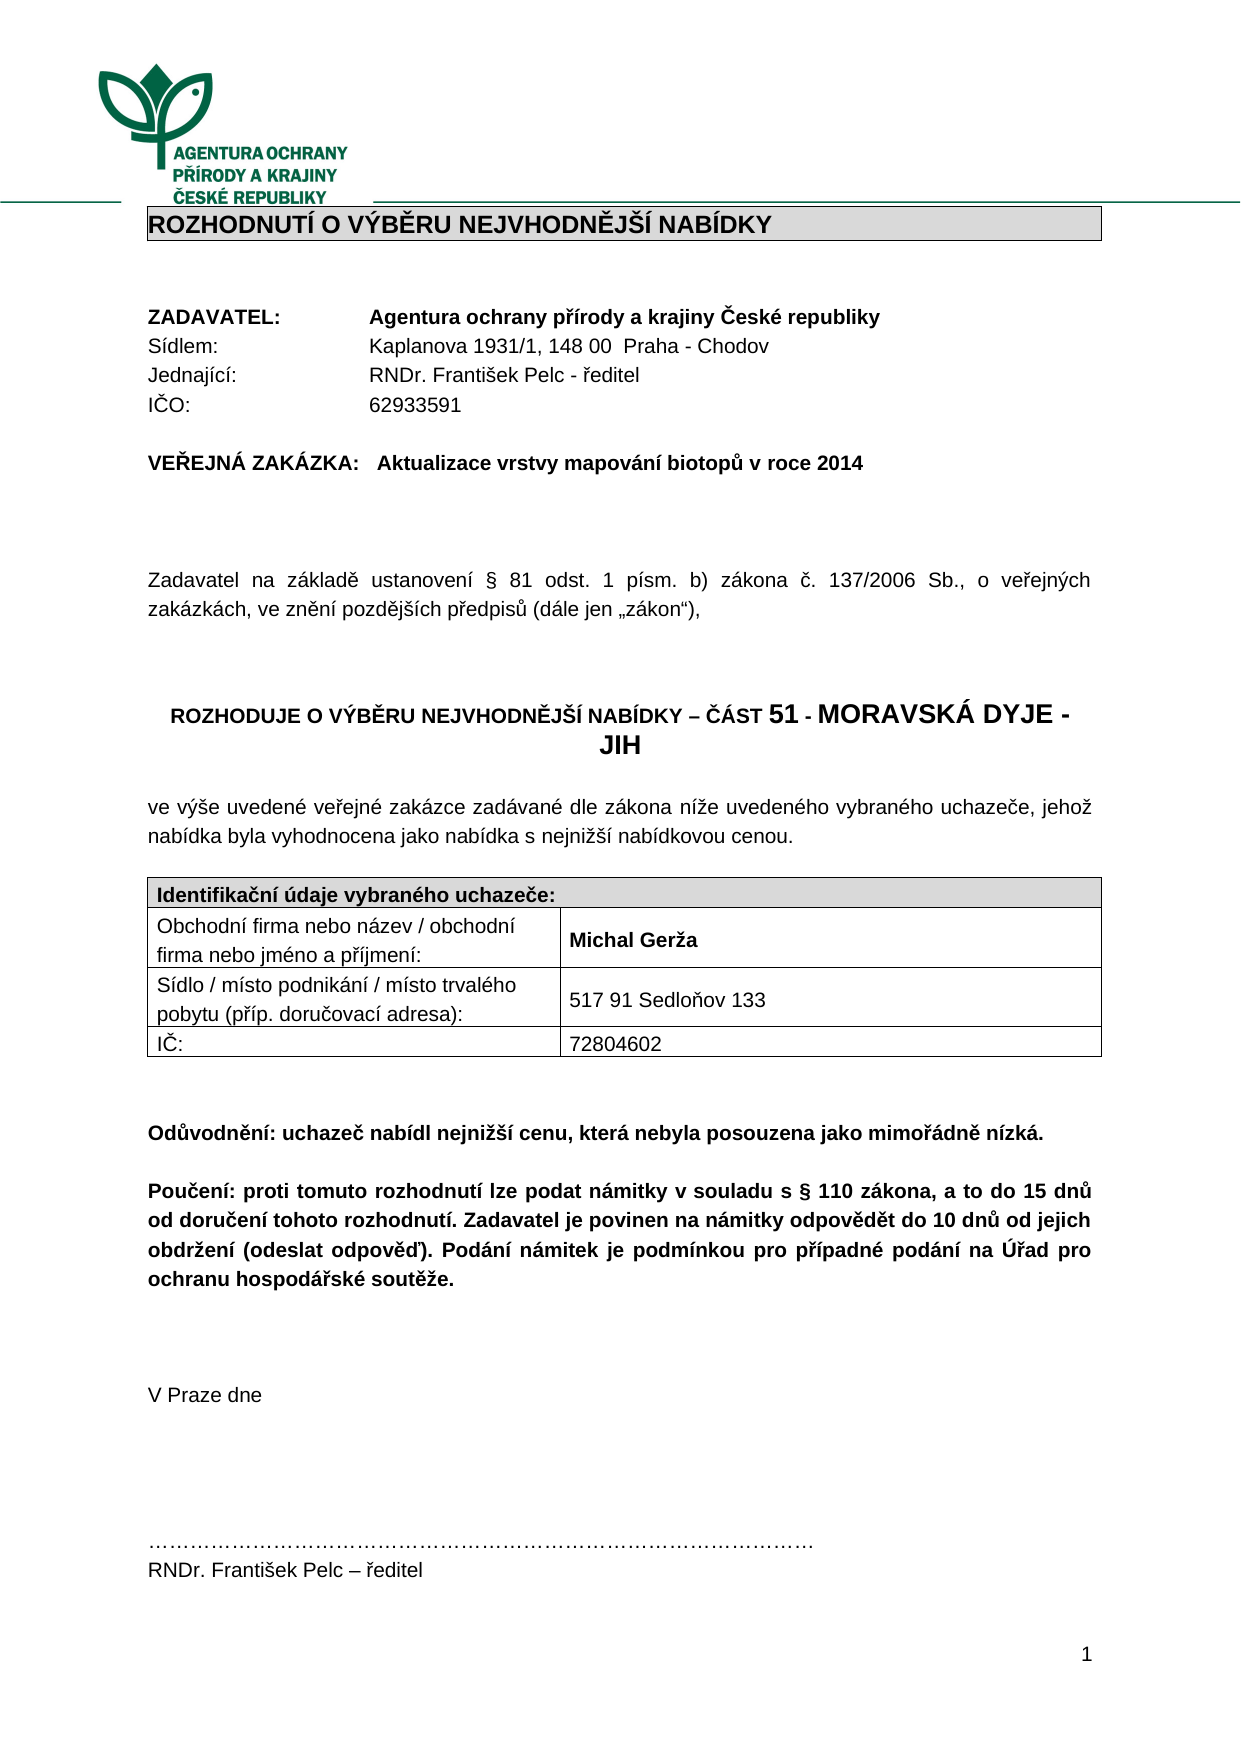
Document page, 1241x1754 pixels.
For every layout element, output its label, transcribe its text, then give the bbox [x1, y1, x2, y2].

table_cell 72804602 [561, 1027, 1101, 1056]
picture [0, 0, 1241, 209]
text IČO: 62933591 [148, 387, 1092, 416]
text Jednající: RNDr. František Pelc - ředitel [148, 358, 1092, 387]
subtitle ve výše uvedené veřejné zakázce zadávané dle zákona níže uvedeného vybraného uchazeče, jehož nabídka byla vyhodnocena jako nabídka s nejnižší nabídkovou cenou. [148, 789, 1092, 848]
table_cell IČ: [148, 1027, 560, 1056]
table_header Identifikační údaje vybraného uchazeče: [148, 878, 1101, 907]
table_cell Michal Gerža [561, 908, 1101, 967]
table_cell Sídlo / místo podnikání / místo trvalého pobytu (příp. doručovací adresa): [148, 968, 560, 1026]
text …………………………………………………………………………………… [148, 1524, 1092, 1553]
text VEŘEJNÁ ZAKÁZKA: Aktualizace vrstvy mapování biotopů v roce 2014 [148, 446, 1092, 475]
text V Praze dne [148, 1378, 1092, 1407]
text Poučení: proti tomuto rozhodnutí lze podat námitky v souladu s § 110 zákona, a to do 15 dnů od doručení tohoto rozhodnutí. Zadavatel je povinen na námitky odpovědět do 10 dnů od jejich obdržení (odeslat odpověď). Podání námitek je podmínkou pro případné podání na Úřad pro ochranu hospodářské soutěže. [148, 1174, 1092, 1291]
text RNDr. František Pelc – ředitel [148, 1553, 1092, 1582]
text Zadavatel na základě ustanovení § 81 odst. 1 písm. b) zákona č. 137/2006 Sb., o veřejných zakázkách, ve znění pozdějších předpisů (dále jen „zákon“), [148, 562, 1092, 621]
text ZADAVATEL: Agentura ochrany přírody a krajiny České republiky [148, 300, 1092, 329]
table_cell 517 91 Sedloňov 133 [561, 968, 1101, 1026]
subtitle RozhodUJE o výběru nejvhodnější nabídky – část 51 - Moravská Dyje - Jih [148, 698, 1092, 760]
text Sídlem: Kaplanova 1931/1, 148 00 Praha - Chodov [148, 329, 1092, 358]
text Odůvodnění: uchazeč nabídl nejnižší cenu, která nebyla posouzena jako mimořádně nízká. [148, 1116, 1092, 1145]
table_cell Obchodní firma nebo název / obchodní firma nebo jméno a příjmení: [148, 908, 560, 967]
title Rozhodnutí o VÝBĚRU NEJVHODNĚJŠÍ NABÍDKY [148, 207, 1101, 240]
